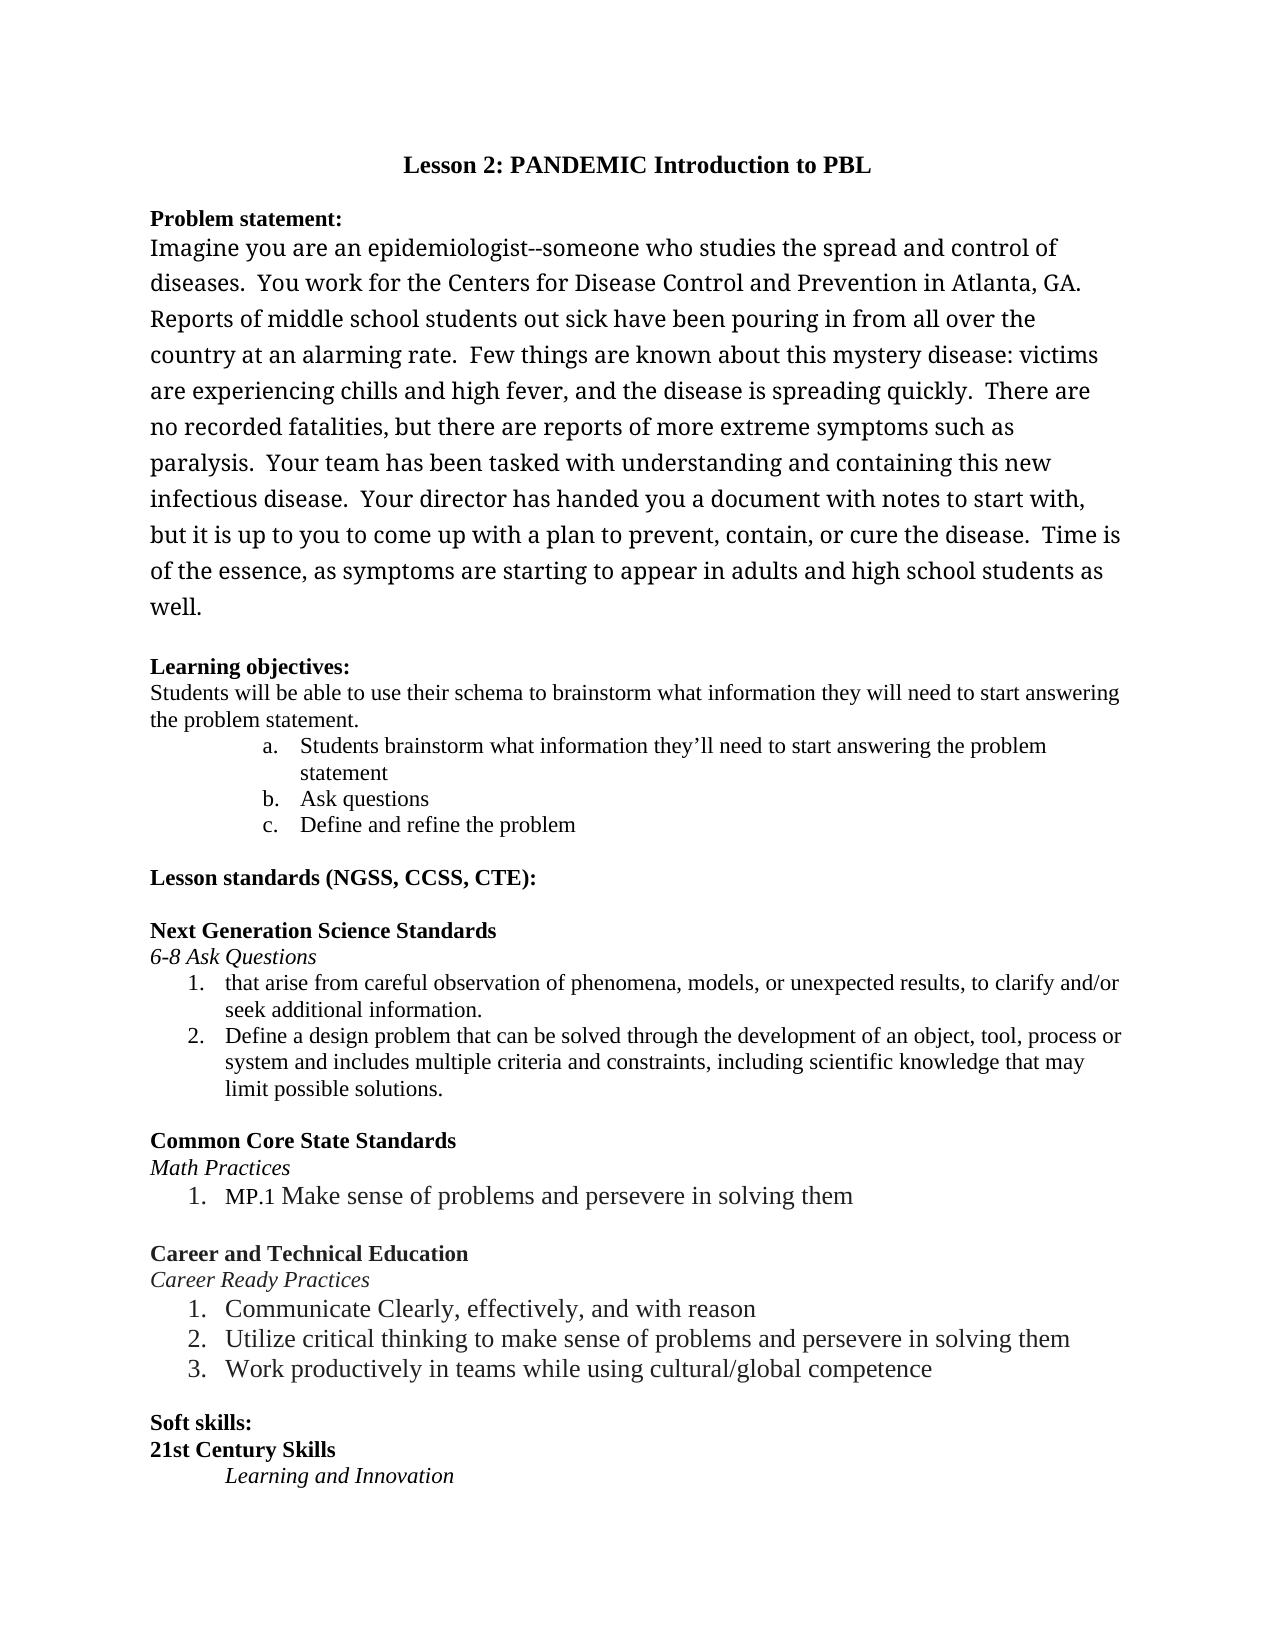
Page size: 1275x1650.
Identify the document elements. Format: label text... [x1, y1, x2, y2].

list Communicate Clearly, effectively, and with reason [187, 1293, 1125, 1323]
text Career Ready Practices [150, 1267, 1125, 1293]
text Students will be able to use their schema to brainstorm what information they will need to start answering the problem statement. [150, 679, 1125, 732]
list Work productively in teams while using cultural/global competence [187, 1353, 1125, 1383]
list Students brainstorm what information they’ll need to start answering the problem statement [262, 732, 1125, 785]
text Learning objectives: [150, 653, 1125, 679]
text Next Generation Science Standards [150, 917, 1125, 943]
list MP.1 Make sense of problems and persevere in solving them [187, 1180, 1125, 1210]
list that arise from careful observation of phenomena, models, or unexpected results, to clarify and/or seek additional information. [187, 969, 1125, 1022]
text 21st Century Skills [150, 1436, 1125, 1462]
text Imagine you are an epidemiologist--someone who studies the spread and control of diseases. You work for the Centers for Disease Control and Prevention in Atlanta, GA. Reports of middle school students out sick have been pouring in from all over the country at an alarming rate. Few things are known about this mystery disease: victims are experiencing chills and high fever, and the disease is spreading quickly. There are no recorded fatalities, but there are reports of more extreme symptoms such as paralysis. Your team has been tasked with understanding and containing this new infectious disease. Your director has handed you a document with notes to start with, but it is up to you to come up with a plan to prevent, contain, or cure the disease. Time is of the essence, as symptoms are starting to appear in adults and high school students as well. [150, 231, 1125, 622]
text Career and Technical Education [150, 1240, 1125, 1267]
text Lesson 2: PANDEMIC Introduction to PBL [150, 150, 1125, 179]
text Problem statement: [150, 205, 1125, 231]
list Define and refine the problem [262, 811, 1125, 838]
text Math Practices [150, 1154, 1125, 1180]
text Soft skills: [150, 1409, 1125, 1436]
list Define a design problem that can be solved through the development of an object, tool, process or system and includes multiple criteria and constraints, including scientific knowledge that may limit possible solutions. [187, 1022, 1125, 1101]
text Lesson standards (NGSS, CCSS, CTE): [150, 864, 1125, 890]
list Ask questions [262, 785, 1125, 811]
text 6-8 Ask Questions [150, 943, 1125, 969]
text Learning and Innovation [225, 1462, 1125, 1488]
list Utilize critical thinking to make sense of problems and persevere in solving them [187, 1323, 1125, 1353]
text Common Core State Standards [150, 1127, 1125, 1154]
